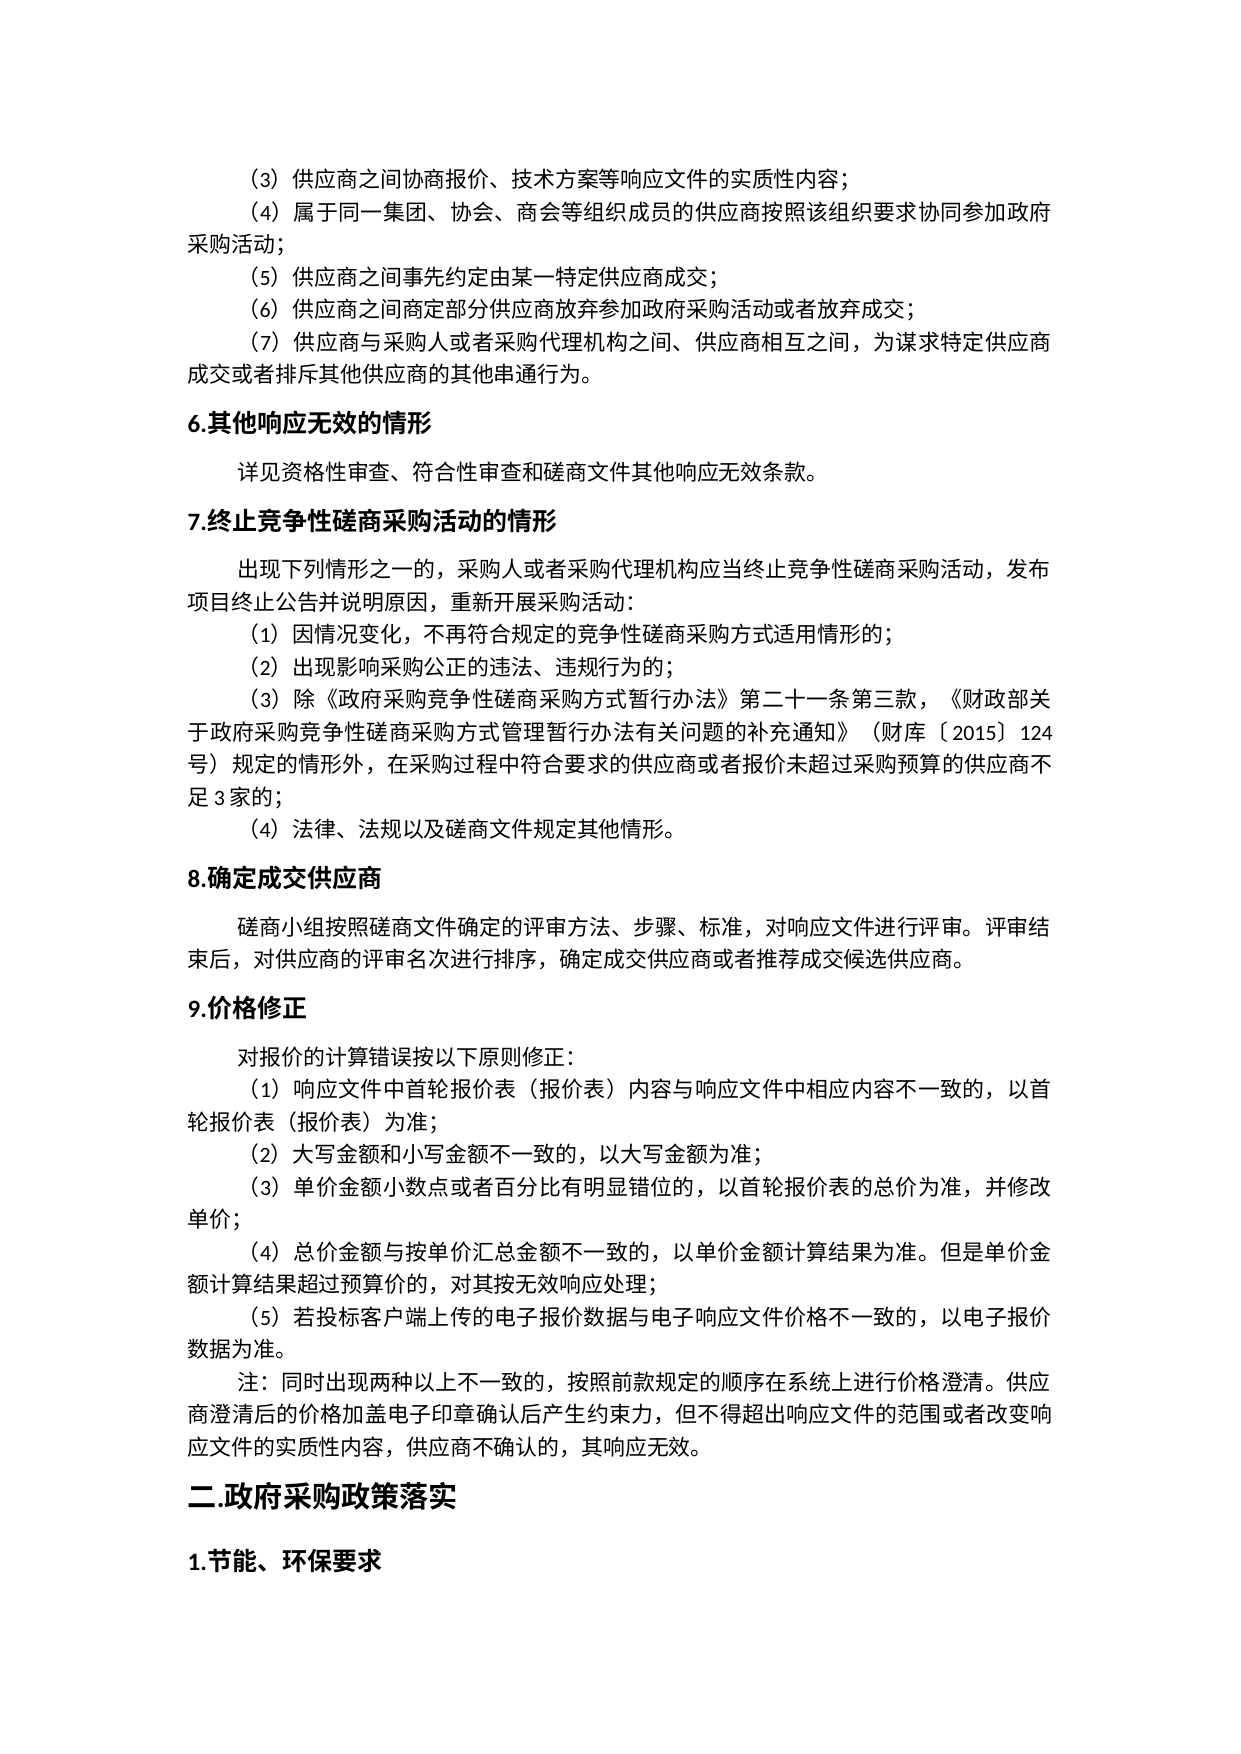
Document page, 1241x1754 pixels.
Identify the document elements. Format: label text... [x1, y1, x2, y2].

text （3）供应商之间协商报价、技术方案等响应文件的实质性内容； [187, 162, 1053, 194]
text （5）若投标客户端上传的电子报价数据与电子响应文件价格不一致的，以电子报价数据为准。 [187, 1299, 1053, 1364]
text （4）总价金额与按单价汇总金额不一致的，以单价金额计算结果为准。但是单价金额计算结果超过预算价的，对其按无效响应处理； [187, 1234, 1053, 1299]
text （1）因情况变化，不再符合规定的竞争性磋商采购方式适用情形的； [187, 617, 1053, 649]
text （4）属于同一集团、协会、商会等组织成员的供应商按照该组织要求协同参加政府采购活动； [187, 194, 1053, 259]
text 9.价格修正 [187, 974, 1053, 1039]
text （4）法律、法规以及磋商文件规定其他情形。 [187, 812, 1053, 844]
text （2）大写金额和小写金额不一致的，以大写金额为准； [187, 1137, 1053, 1169]
text 8.确定成交供应商 [187, 844, 1053, 909]
text 7.终止竞争性磋商采购活动的情形 [187, 487, 1053, 552]
text 注：同时出现两种以上不一致的，按照前款规定的顺序在系统上进行价格澄清。供应商澄清后的价格加盖电子印章确认后产生约束力，但不得超出响应文件的范围或者改变响应文件的实质性内容，供应商不确认的，其响应无效。 [187, 1364, 1053, 1462]
text 6.其他响应无效的情形 [187, 389, 1053, 454]
text 详见资格性审查、符合性审查和磋商文件其他响应无效条款。 [187, 454, 1053, 487]
text （3）除《政府采购竞争性磋商采购方式暂行办法》第二十一条第三款，《财政部关于政府采购竞争性磋商采购方式管理暂行办法有关问题的补充通知》（财库〔2015〕124号）规定的情形外，在采购过程中符合要求的供应商或者报价未超过采购预算的供应商不足3家的； [187, 682, 1053, 812]
text （2）出现影响采购公正的违法、违规行为的； [187, 649, 1053, 682]
text （7）供应商与采购人或者采购代理机构之间、供应商相互之间，为谋求特定供应商成交或者排斥其他供应商的其他串通行为。 [187, 324, 1053, 389]
text （5）供应商之间事先约定由某一特定供应商成交； [187, 259, 1053, 292]
text （3）单价金额小数点或者百分比有明显错位的，以首轮报价表的总价为准，并修改单价； [187, 1169, 1053, 1234]
text 二.政府采购政策落实 [187, 1462, 1053, 1527]
text （1）响应文件中首轮报价表（报价表）内容与响应文件中相应内容不一致的，以首轮报价表（报价表）为准； [187, 1072, 1053, 1137]
text 出现下列情形之一的，采购人或者采购代理机构应当终止竞争性磋商采购活动，发布项目终止公告并说明原因，重新开展采购活动： [187, 552, 1053, 617]
text 对报价的计算错误按以下原则修正： [187, 1039, 1053, 1072]
text 1.节能、环保要求 [187, 1527, 1053, 1592]
text 磋商小组按照磋商文件确定的评审方法、步骤、标准，对响应文件进行评审。评审结束后，对供应商的评审名次进行排序，确定成交供应商或者推荐成交候选供应商。 [187, 909, 1053, 974]
text （6）供应商之间商定部分供应商放弃参加政府采购活动或者放弃成交； [187, 292, 1053, 324]
